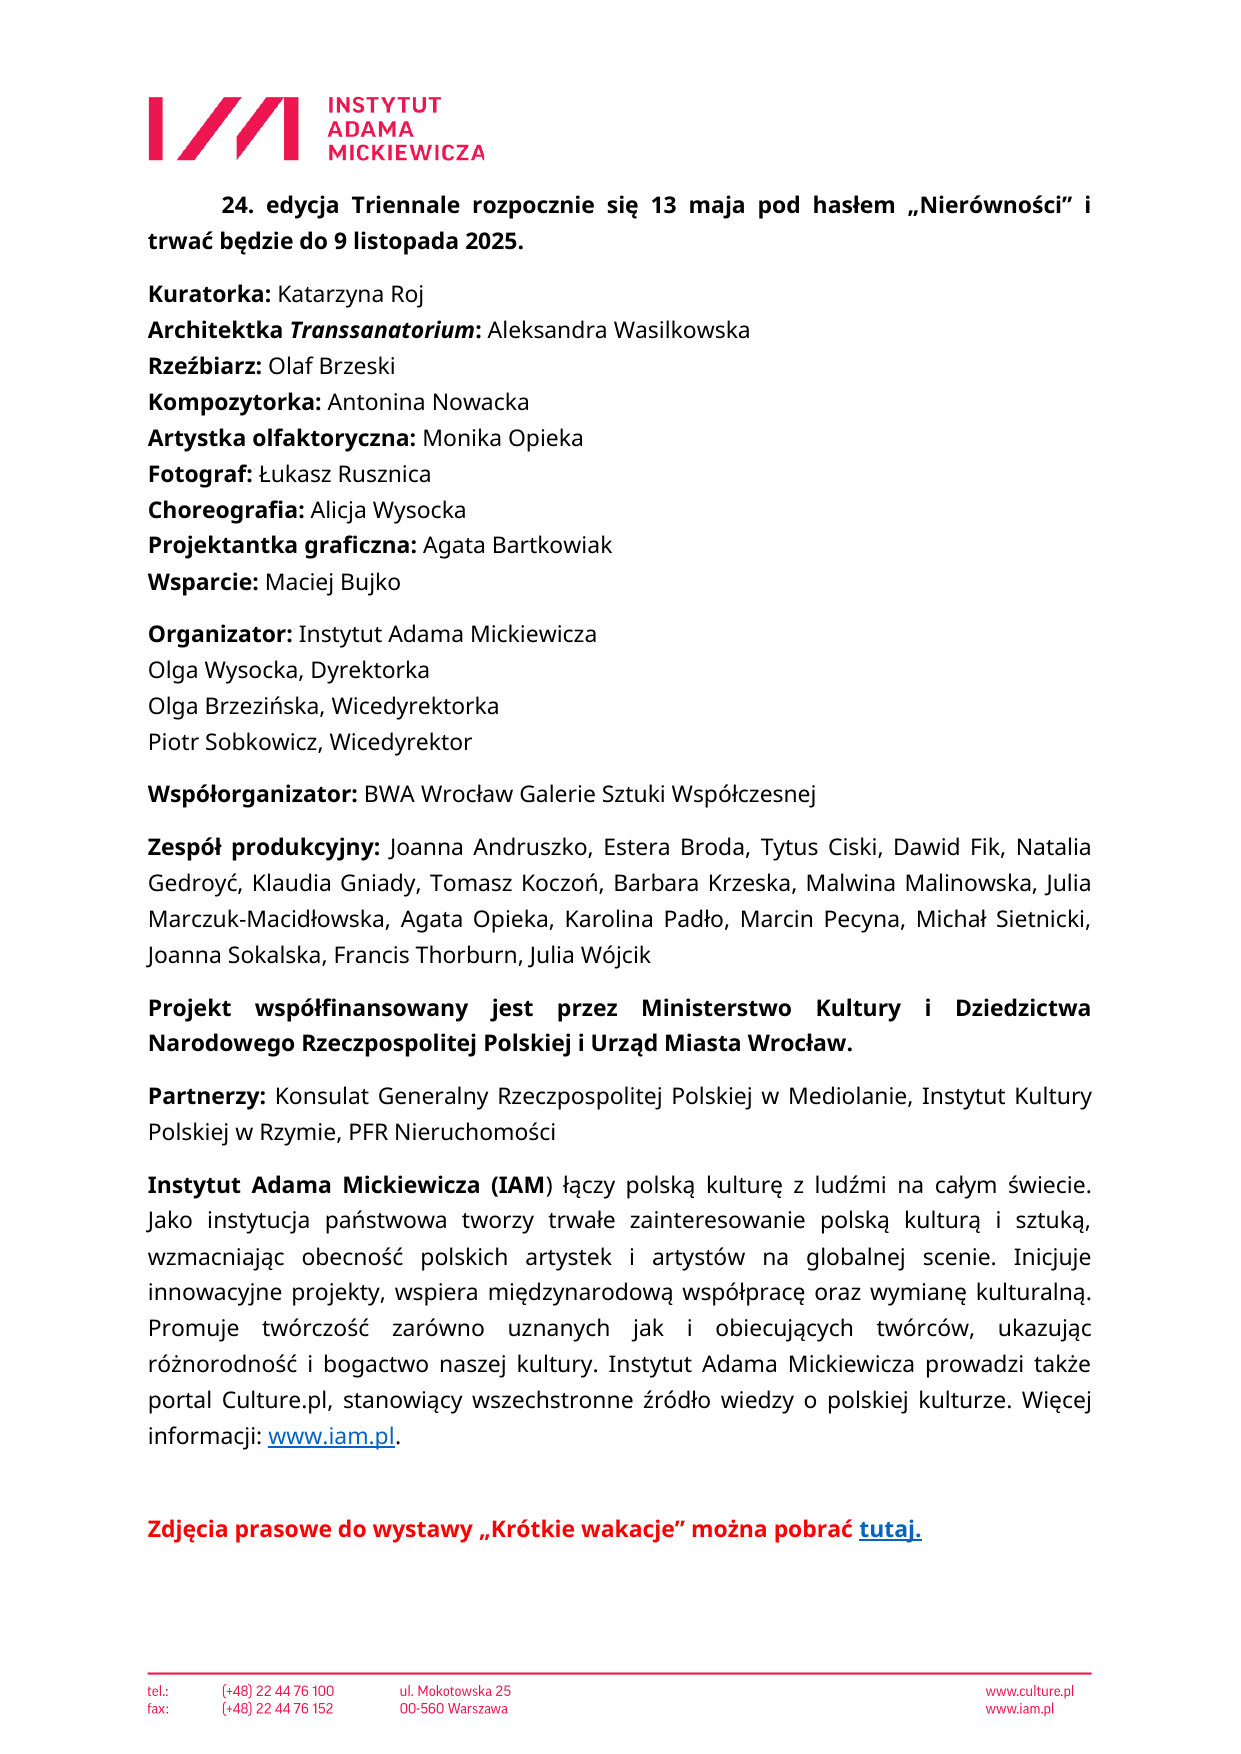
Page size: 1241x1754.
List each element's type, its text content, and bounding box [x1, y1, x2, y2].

picture [147, 1671, 1092, 1730]
text Kuratorka: Katarzyna Roj Architektka Transsanatorium: Aleksandra Wasilkowska [148, 278, 1093, 345]
text Choreografia: Alicja Wysocka Projektantka graficzna: Agata Bartkowiak [148, 493, 1093, 561]
list 24. edycja Triennale rozpocznie się 13 maja pod hasłem „Nierówności” i trwać będzie do 9 listopada 2025. [148, 148, 1093, 257]
text Zdjęcia prasowe do wystawy „Krótkie wakacje” można pobrać tutaj. [148, 1513, 1093, 1544]
text Współorganizator: BWA Wrocław Galerie Sztuki Współczesnej [148, 778, 1093, 810]
picture [148, 73, 485, 148]
text Rzeźbiarz: Olaf Brzeski Kompozytorka: Antonina Nowacka Artystka olfaktoryczna: Monika Opieka Fotograf: Łukasz Rusznica [148, 350, 1093, 489]
text Instytut Adama Mickiewicza (IAM) łączy polską kulturę z ludźmi na całym świecie. Jako instytucja państwowa tworzy trwałe zainteresowanie polską kulturą i sztuką, wzmacniając obecność polskich artystek i artystów na globalnej scenie. Inicjuje innowacyjne projekty, wspiera międzynarodową współpracę oraz wymianę kulturalną. Promuje twórczość zarówno uznanych jak i obiecujących twórców, ukazując różnorodność i bogactwo naszej kultury. Instytut Adama Mickiewicza prowadzi także portal Culture.pl, stanowiący wszechstronne źródło wiedzy o polskiej kulturze. Więcej informacji: www.iam.pl. [148, 1168, 1093, 1451]
text Wsparcie: Maciej Bujko [148, 565, 1093, 597]
text Organizator: Instytut Adama Mickiewicza Olga Wysocka, Dyrektorka Olga Brzezińska, Wicedyrektorka Piotr Sobkowicz, Wicedyrektor [148, 618, 1093, 757]
text Projekt współfinansowany jest przez Ministerstwo Kultury i Dziedzictwa Narodowego Rzeczpospolitej Polskiej i Urząd Miasta Wrocław. [148, 991, 1093, 1059]
text Partnerzy: Konsulat Generalny Rzeczpospolitej Polskiej w Mediolanie, Instytut Kultury Polskiej w Rzymie, PFR Nieruchomości [148, 1080, 1093, 1147]
text Zespół produkcyjny: Joanna Andruszko, Estera Broda, Tytus Ciski, Dawid Fik, Natalia Gedroyć, Klaudia Gniady, Tomasz Koczoń, Barbara Krzeska, Malwina Malinowska, Julia Marczuk-Macidłowska, Agata Opieka, Karolina Padło, Marcin Pecyna, Michał Sietnicki, Joanna Sokalska, Francis Thorburn, Julia Wójcik [148, 831, 1093, 970]
